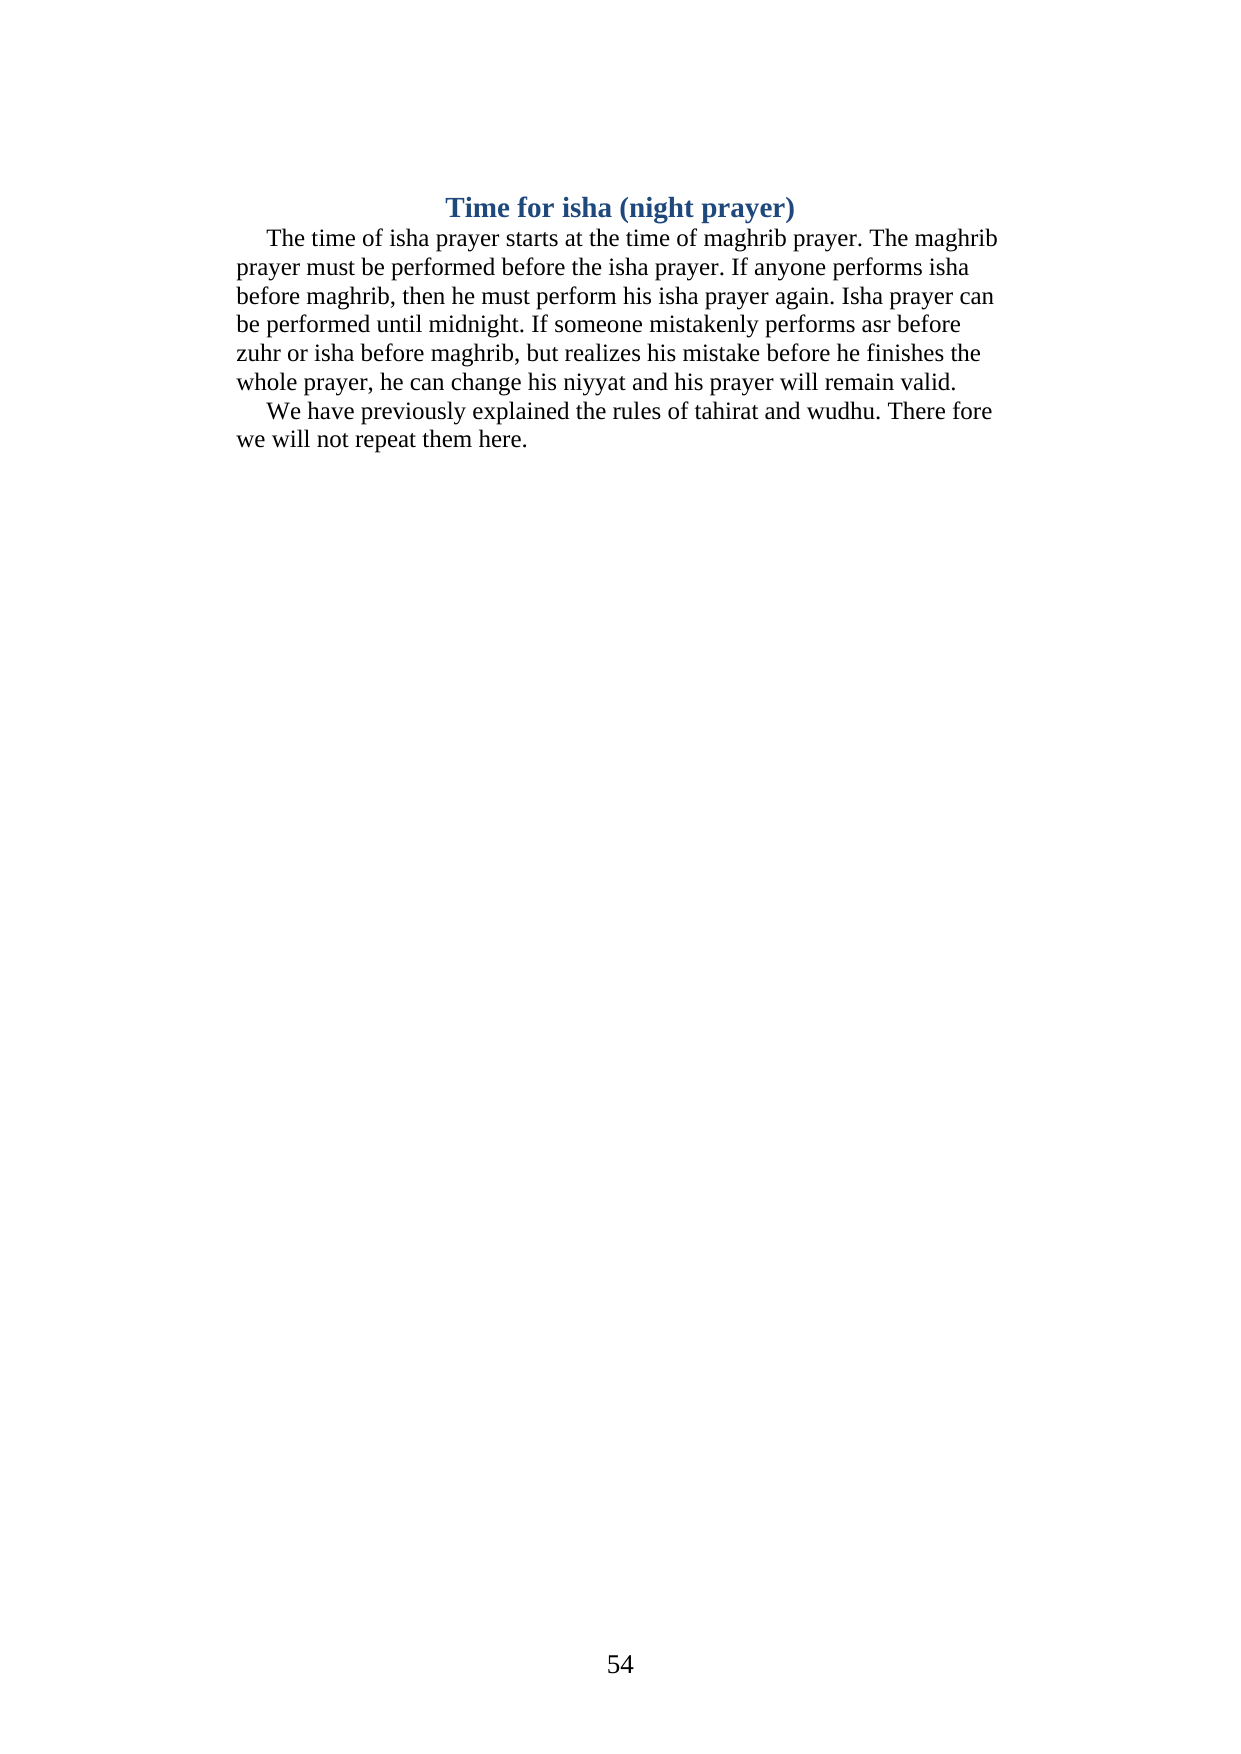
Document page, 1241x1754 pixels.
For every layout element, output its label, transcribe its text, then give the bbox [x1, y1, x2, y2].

subtitle Time for isha (night prayer) [236, 190, 1004, 223]
text We have previously explained the rules of tahirat and wudhu. There fore we will not repeat them here. [236, 396, 1004, 453]
text The time of isha prayer starts at the time of maghrib prayer. The maghrib prayer must be performed before the isha prayer. If anyone performs isha before maghrib, then he must perform his isha prayer again. Isha prayer can be performed until midnight. If someone mistakenly performs asr before zuhr or isha before maghrib, but realizes his mistake before he finishes the whole prayer, he can change his niyyat and his prayer will remain valid. [236, 223, 1004, 396]
